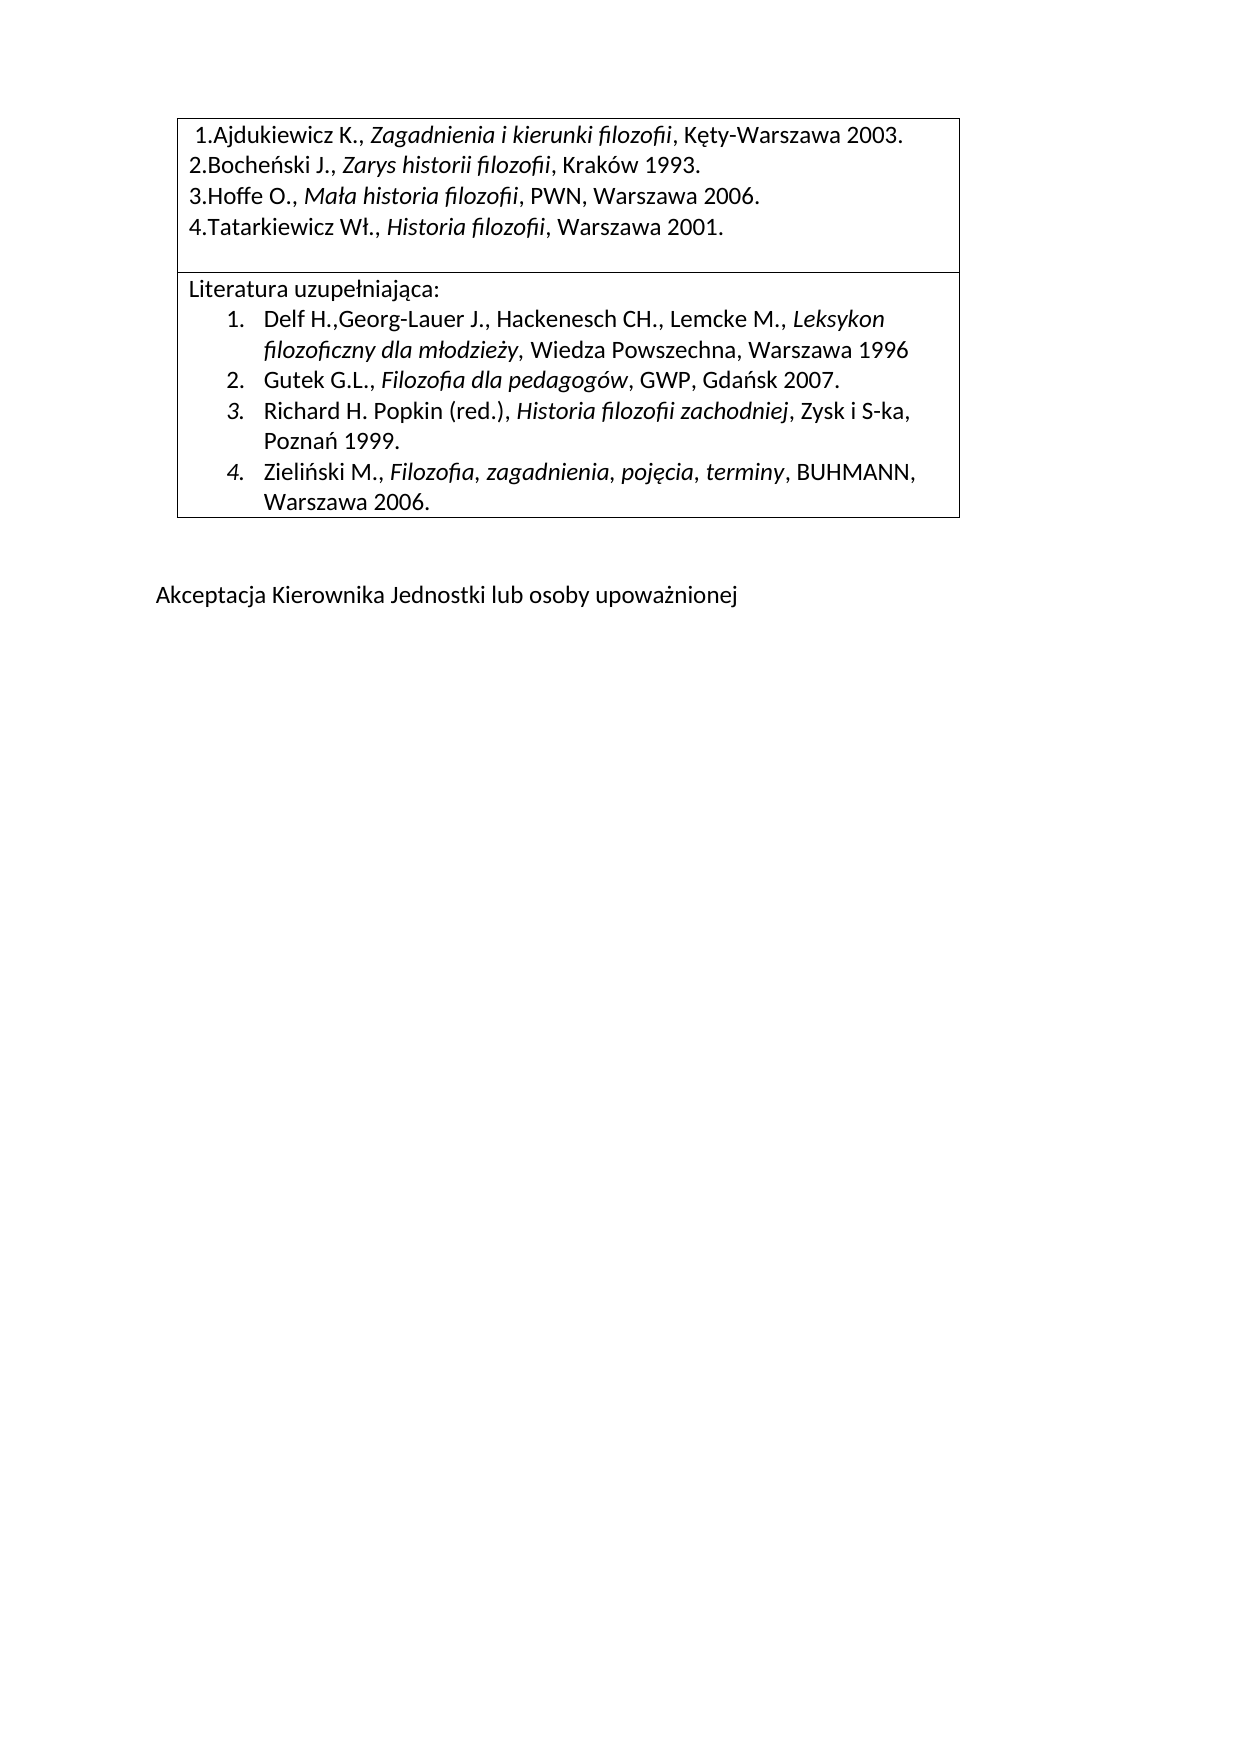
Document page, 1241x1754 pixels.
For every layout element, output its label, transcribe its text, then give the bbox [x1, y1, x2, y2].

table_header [178, 119, 959, 272]
text Akceptacja Kierownika Jednostki lub osoby upoważnionej [156, 579, 1122, 609]
table_cell Literatura uzupełniająca: Delf H.,Georg-Lauer J., Hackenesch CH., Lemcke M., Leksykon filozoficzny dla młodzieży, Wiedza Powszechna, Warszawa 1996 Gutek G.L., Filozofia dla pedagogów, GWP, Gdańsk 2007. Richard H. Popkin (red.), Historia filozofii zachodniej, Zysk i S-ka, Poznań 1999. Zieliński M., Filozofia, zagadnienia, pojęcia, terminy, BUHMANN, Warszawa 2006. [178, 273, 959, 517]
